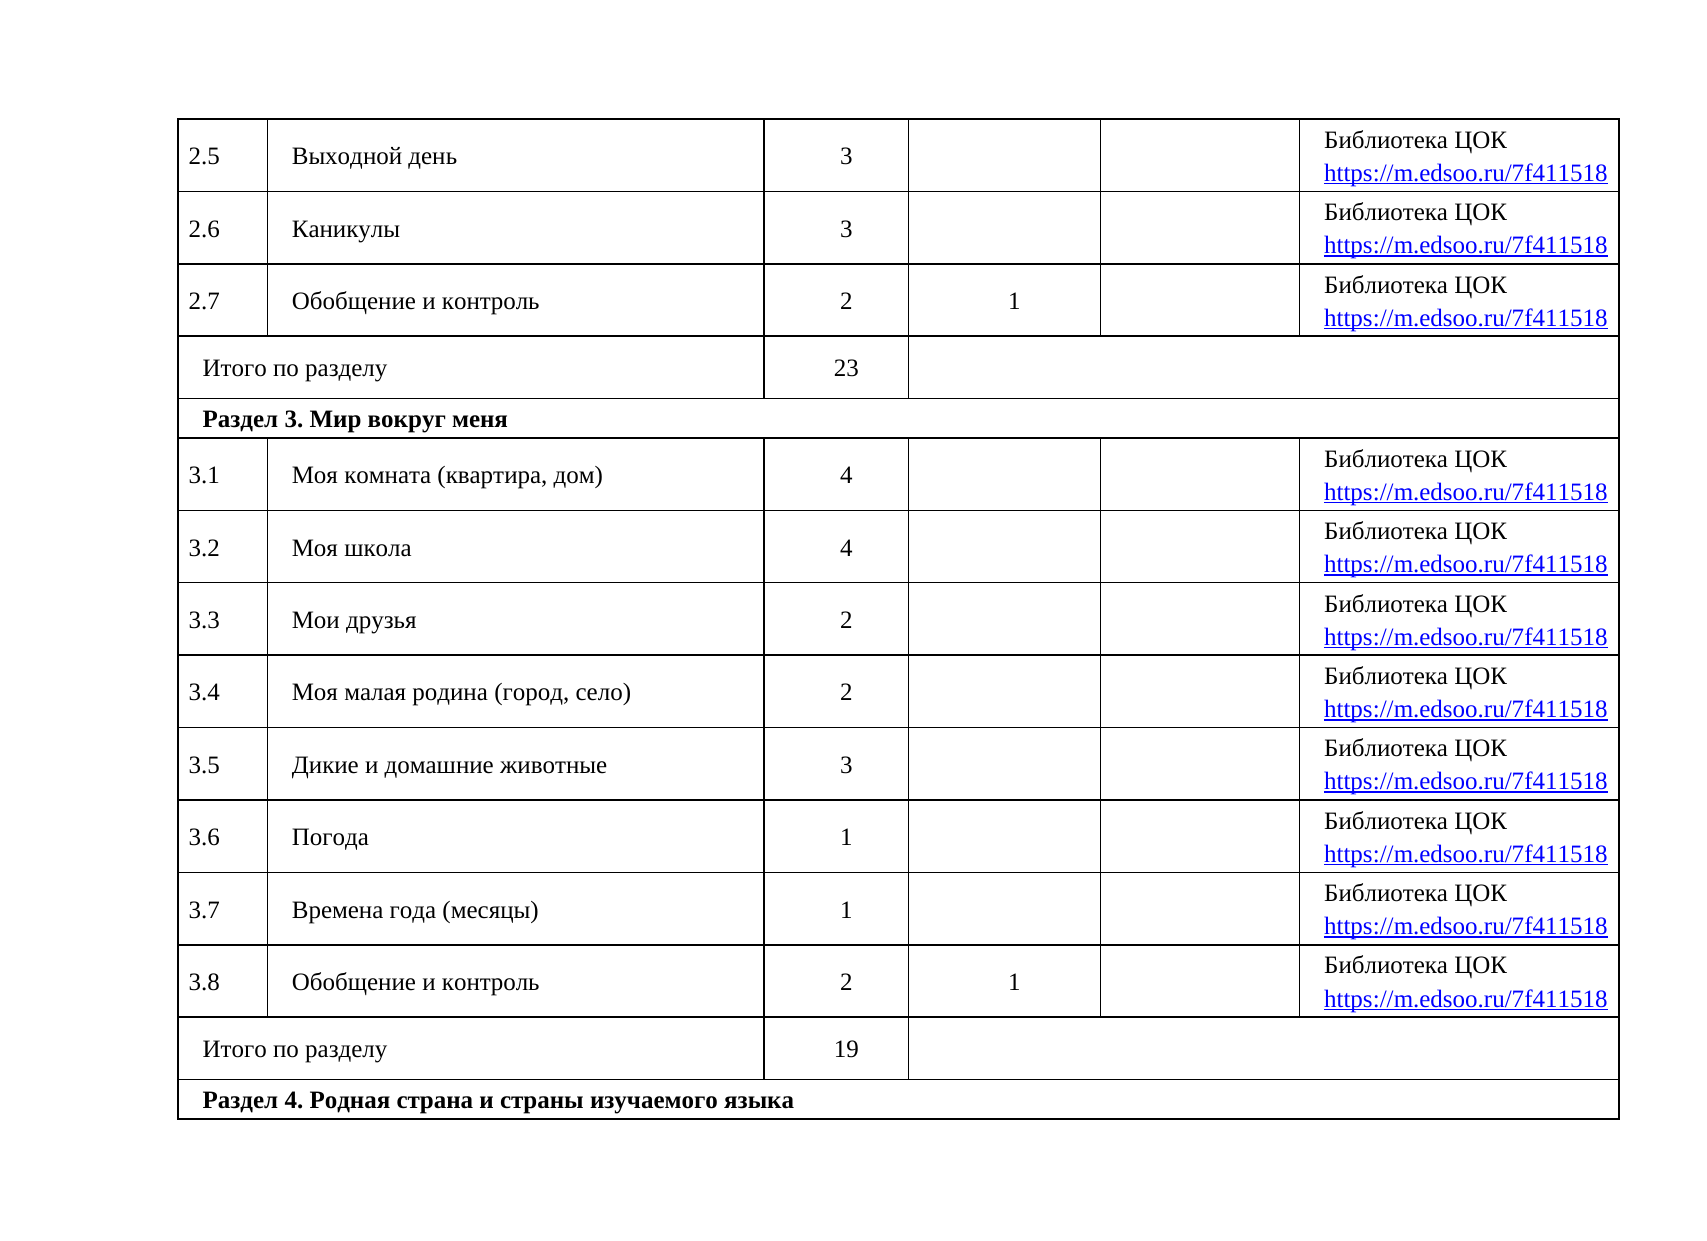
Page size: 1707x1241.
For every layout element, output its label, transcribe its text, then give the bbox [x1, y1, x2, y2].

table_cell 19 [765, 1018, 908, 1079]
table_cell 1 [765, 801, 908, 871]
table_cell [1101, 801, 1299, 871]
table_cell 3.8 [179, 946, 267, 1016]
table_cell Каникулы [268, 192, 763, 263]
table_cell [1101, 192, 1299, 263]
table_cell [1101, 656, 1299, 727]
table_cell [1300, 192, 1618, 263]
table_cell Библиотека ЦОК https://m.edsoo.ru/7f411518 [1300, 728, 1618, 799]
table_cell 3.5 [179, 728, 267, 799]
table_cell 4 [765, 439, 908, 509]
table_cell 2 [765, 265, 908, 335]
table_cell [909, 728, 1100, 799]
table_cell [1101, 946, 1299, 1016]
table_cell [909, 656, 1100, 727]
table_cell [1101, 265, 1299, 335]
table_cell Библиотека ЦОК https://m.edsoo.ru/7f411518 [1300, 801, 1618, 871]
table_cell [1300, 873, 1618, 944]
table_cell Выходной день [268, 120, 763, 191]
table_cell [909, 439, 1100, 509]
table_cell Времена года (месяцы) [268, 873, 763, 944]
table_cell 3.1 [179, 439, 267, 509]
table_cell [1101, 511, 1299, 582]
table_cell [909, 873, 1100, 944]
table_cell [1300, 265, 1618, 335]
table_cell [909, 511, 1100, 582]
table_cell Моя школа [268, 511, 763, 582]
table_cell Погода [268, 801, 763, 871]
table_cell [909, 120, 1100, 191]
table_cell 3.6 [179, 801, 267, 871]
table_cell 2.7 [179, 265, 267, 335]
table_cell Библиотека ЦОК https://m.edsoo.ru/7f411518 [1300, 511, 1618, 582]
table_cell 2 [765, 946, 908, 1016]
table_cell 2.5 [179, 120, 267, 191]
table_cell 3 [765, 120, 908, 191]
table_cell 1 [909, 946, 1100, 1016]
table_cell 3.3 [179, 583, 267, 654]
table_cell 2.6 [179, 192, 267, 263]
table_cell Мои друзья [268, 583, 763, 654]
table_cell Библиотека ЦОК https://m.edsoo.ru/7f411518 [1300, 583, 1618, 654]
table_cell Библиотека ЦОК https://m.edsoo.ru/7f411518 [1300, 656, 1618, 727]
table_cell Моя малая родина (город, село) [268, 656, 763, 727]
table_cell Раздел 3. Мир вокруг меня [179, 399, 1618, 437]
table_cell 2 [765, 656, 908, 727]
table_cell [1101, 728, 1299, 799]
table_cell Библиотека ЦОК https://m.edsoo.ru/7f411518 [1300, 439, 1618, 509]
table_cell 3.2 [179, 511, 267, 582]
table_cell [1300, 120, 1618, 191]
table_cell Дикие и домашние животные [268, 728, 763, 799]
table_cell 1 [909, 265, 1100, 335]
table_cell Итого по разделу [179, 1018, 763, 1079]
table_cell Итого по разделу [179, 337, 763, 398]
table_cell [1300, 946, 1618, 1016]
table_cell [1101, 120, 1299, 191]
table_cell 3 [765, 192, 908, 263]
table_cell [1101, 583, 1299, 654]
table_cell 4 [765, 511, 908, 582]
table_cell [1101, 873, 1299, 944]
table_cell Обобщение и контроль [268, 946, 763, 1016]
table_cell [909, 337, 1618, 398]
table_cell [909, 801, 1100, 871]
table_cell 2 [765, 583, 908, 654]
table_cell [909, 192, 1100, 263]
table_cell 23 [765, 337, 908, 398]
table_cell [1101, 439, 1299, 509]
table_cell [909, 583, 1100, 654]
table_cell 3 [765, 728, 908, 799]
table_cell 3.7 [179, 873, 267, 944]
table_cell [909, 1018, 1618, 1079]
table_cell Моя комната (квартира, дом) [268, 439, 763, 509]
table_cell Обобщение и контроль [268, 265, 763, 335]
table_cell Раздел 4. Родная страна и страны изучаемого языка [179, 1080, 1618, 1118]
table_cell 3.4 [179, 656, 267, 727]
table_cell 1 [765, 873, 908, 944]
